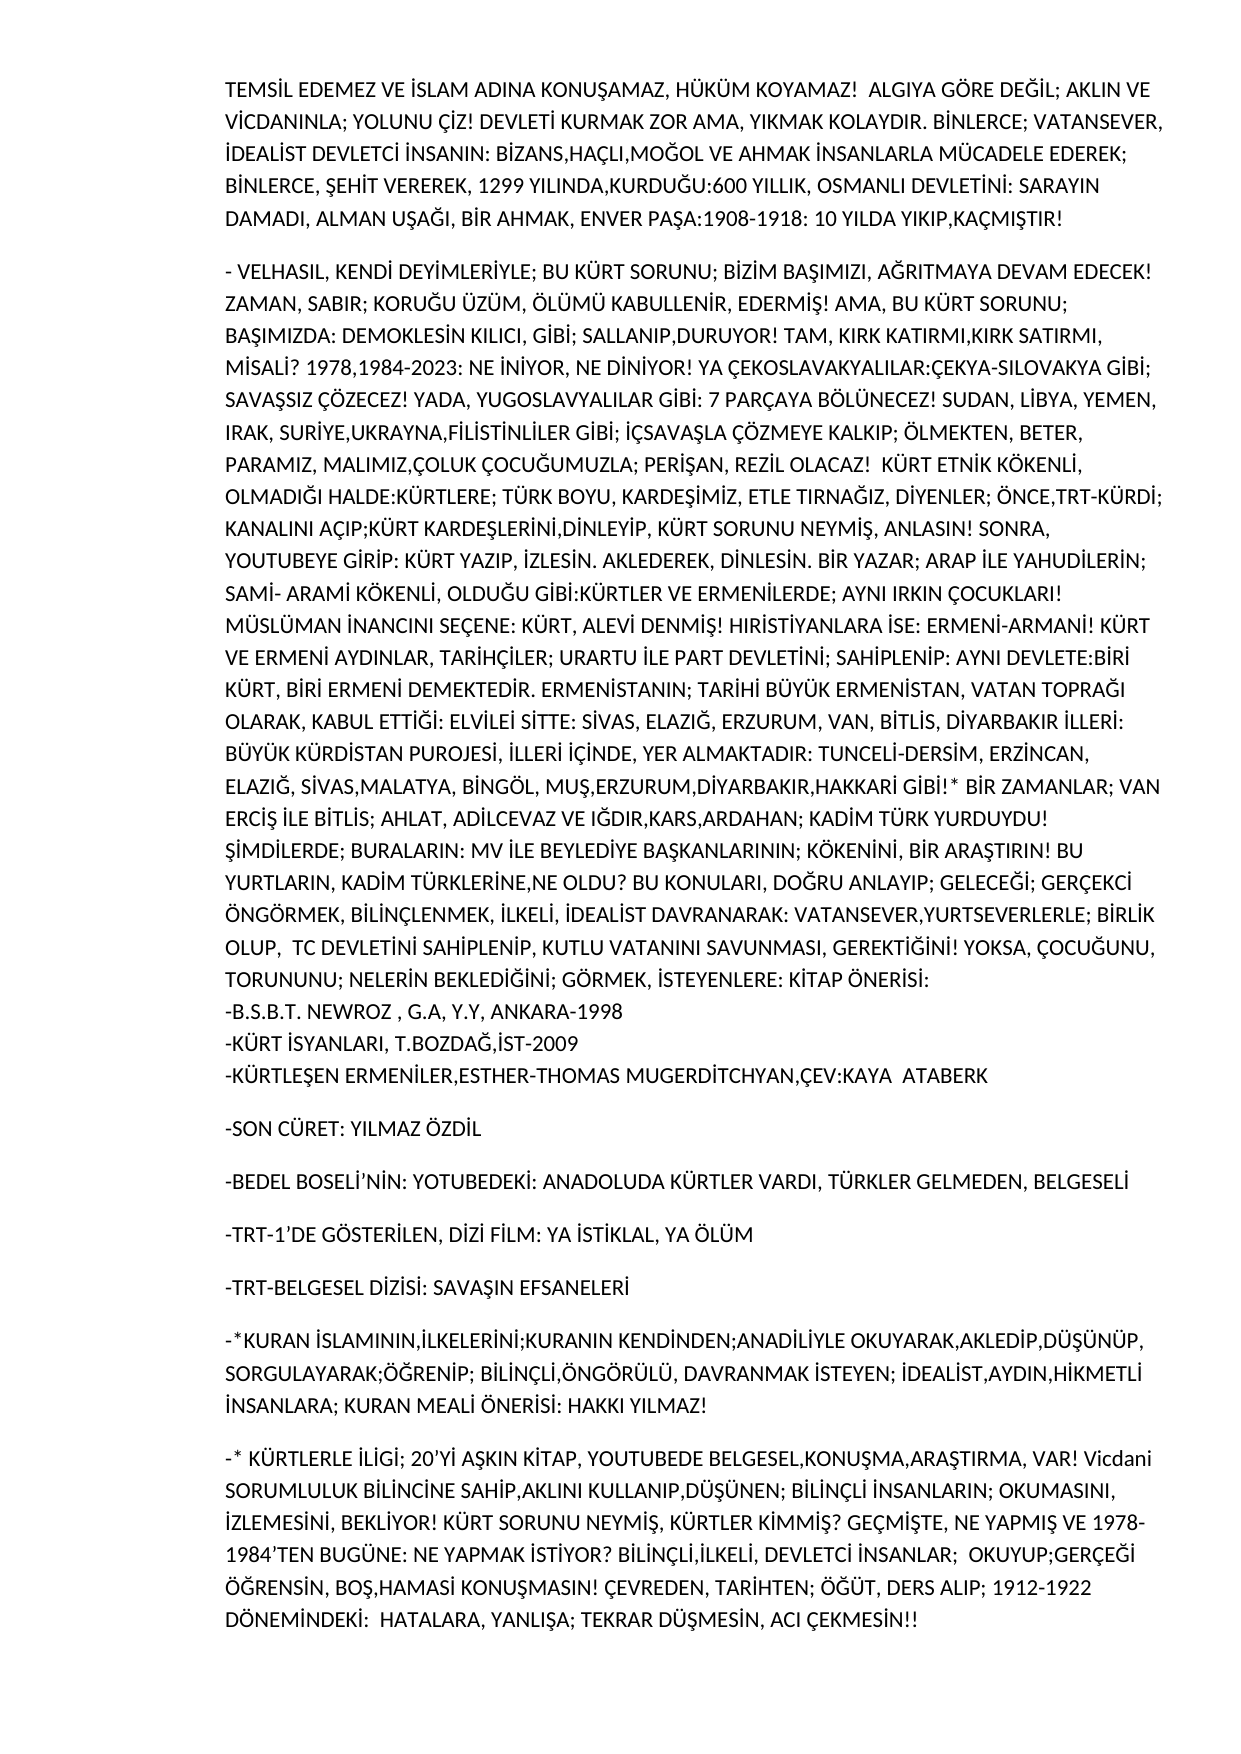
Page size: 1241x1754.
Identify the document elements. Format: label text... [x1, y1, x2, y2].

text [225, 75, 1165, 232]
text -* KÜRTLERLE İLİGİ; 20’Yİ AŞKIN KİTAP, YOUTUBEDE BELGESEL,KONUŞMA,ARAŞTIRMA, VAR! Vicdani SORUMLULUK BİLİNCİNE SAHİP,AKLINI KULLANIP,DÜŞÜNEN; BİLİNÇLİ İNSANLARIN; OKUMASINI, İZLEMESİNİ, BEKLİYOR! KÜRT SORUNU NEYMİŞ, KÜRTLER KİMMİŞ? GEÇMİŞTE, NE YAPMIŞ VE 1978-1984’TEN BUGÜNE: NE YAPMAK İSTİYOR? BİLİNÇLİ,İLKELİ, DEVLETCİ İNSANLAR; OKUYUP;GERÇEĞİ ÖĞRENSİN, BOŞ,HAMASİ KONUŞMASIN! ÇEVREDEN, TARİHTEN; ÖĞÜT, DERS ALIP; 1912-1922 DÖNEMİNDEKİ: HATALARA, YANLIŞA; TEKRAR DÜŞMESİN, ACI ÇEKMESİN!! [225, 1444, 1165, 1633]
text -TRT-1’DE GÖSTERİLEN, DİZİ FİLM: YA İSTİKLAL, YA ÖLÜM [225, 1221, 1165, 1248]
text -TRT-BELGESEL DİZİSİ: SAVAŞIN EFSANELERİ [225, 1273, 1165, 1302]
text -SON CÜRET: YILMAZ ÖZDİL [225, 1114, 1165, 1142]
text -*KURAN İSLAMININ,İLKELERİNİ;KURANIN KENDİNDEN;ANADİLİYLE OKUYARAK,AKLEDİP,DÜŞÜNÜP, SORGULAYARAK;ÖĞRENİP; BİLİNÇLİ,ÖNGÖRÜLÜ, DAVRANMAK İSTEYEN; İDEALİST,AYDIN,HİKMETLİ İNSANLARA; KURAN MEALİ ÖNERİSİ: HAKKI YILMAZ! [225, 1327, 1165, 1419]
text -BEDEL BOSELİ’NİN: YOTUBEDEKİ: ANADOLUDA KÜRTLER VARDI, TÜRKLER GELMEDEN, BELGESELİ [225, 1167, 1165, 1196]
text - VELHASIL, KENDİ DEYİMLERİYLE; BU KÜRT SORUNU; BİZİM BAŞIMIZI, AĞRITMAYA DEVAM EDECEK! ZAMAN, SABIR; KORUĞU ÜZÜM, ÖLÜMÜ KABULLENİR, EDERMİŞ! AMA, BU KÜRT SORUNU; BAŞIMIZDA: DEMOKLESİN KILICI, GİBİ; SALLANIP,DURUYOR! TAM, KIRK KATIRMI,KIRK SATIRMI, MİSALİ? 1978,1984-2023: NE İNİYOR, NE DİNİYOR! YA ÇEKOSLAVAKYALILAR:ÇEKYA-SILOVAKYA GİBİ; SAVAŞSIZ ÇÖZECEZ! YADA, YUGOSLAVYALILAR GİBİ: 7 PARÇAYA BÖLÜNECEZ! SUDAN, LİBYA, YEMEN, IRAK, SURİYE,UKRAYNA,FİLİSTİNLİLER GİBİ; İÇSAVAŞLA ÇÖZMEYE KALKIP; ÖLMEKTEN, BETER, PARAMIZ, MALIMIZ,ÇOLUK ÇOCUĞUMUZLA; PERİŞAN, REZİL OLACAZ! KÜRT ETNİK KÖKENLİ, OLMADIĞI HALDE:KÜRTLERE; TÜRK BOYU, KARDEŞİMİZ, ETLE TIRNAĞIZ, DİYENLER; ÖNCE,TRT-KÜRDİ; KANALINI AÇIP;KÜRT KARDEŞLERİNİ,DİNLEYİP, KÜRT SORUNU NEYMİŞ, ANLASIN! SONRA, YOUTUBEYE GİRİP: KÜRT YAZIP, İZLESİN. AKLEDEREK, DİNLESİN. BİR YAZAR; ARAP İLE YAHUDİLERİN; SAMİ- ARAMİ KÖKENLİ, OLDUĞU GİBİ:KÜRTLER VE ERMENİLERDE; AYNI IRKIN ÇOCUKLARI! MÜSLÜMAN İNANCINI SEÇENE: KÜRT, ALEVİ DENMİŞ! HIRİSTİYANLARA İSE: ERMENİ-ARMANİ! KÜRT VE ERMENİ AYDINLAR, TARİHÇİLER; URARTU İLE PART DEVLETİNİ; SAHİPLENİP: AYNI DEVLETE:BİRİ KÜRT, BİRİ ERMENİ DEMEKTEDİR. ERMENİSTANIN; TARİHİ BÜYÜK ERMENİSTAN, VATAN TOPRAĞI OLARAK, KABUL ETTİĞİ: ELVİLEİ SİTTE: SİVAS, ELAZIĞ, ERZURUM, VAN, BİTLİS, DİYARBAKIR İLLERİ: BÜYÜK KÜRDİSTAN PUROJESİ, İLLERİ İÇİNDE, YER ALMAKTADIR: TUNCELİ-DERSİM, ERZİNCAN, ELAZIĞ, SİVAS,MALATYA, BİNGÖL, MUŞ,ERZURUM,DİYARBAKIR,HAKKARİ GİBİ!* BİR ZAMANLAR; VAN ERCİŞ İLE BİTLİS; AHLAT, ADİLCEVAZ VE IĞDIR,KARS,ARDAHAN; KADİM TÜRK YURDUYDU! ŞİMDİLERDE; BURALARIN: MV İLE BEYLEDİYE BAŞKANLARININ; KÖKENİNİ, BİR ARAŞTIRIN! BU YURTLARIN, KADİM TÜRKLERİNE,NE OLDU? BU KONULARI, DOĞRU ANLAYIP; GELECEĞİ; GERÇEKCİ ÖNGÖRMEK, BİLİNÇLENMEK, İLKELİ, İDEALİST DAVRANARAK: VATANSEVER,YURTSEVERLERLE; BİRLİK OLUP, TC DEVLETİNİ SAHİPLENİP, KUTLU VATANINI SAVUNMASI, GEREKTİĞİNİ! YOKSA, ÇOCUĞUNU, TORUNUNU; NELERİN BEKLEDİĞİNİ; GÖRMEK, İSTEYENLERE: KİTAP ÖNERİSİ: -B.S.B.T. NEWROZ , G.A, Y.Y, ANKARA-1998 -KÜRT İSYANLARI, T.BOZDAĞ,İST-2009 -KÜRTLEŞEN ERMENİLER,ESTHER-THOMAS MUGERDİTCHYAN,ÇEV:KAYA ATABERK [225, 257, 1165, 1089]
